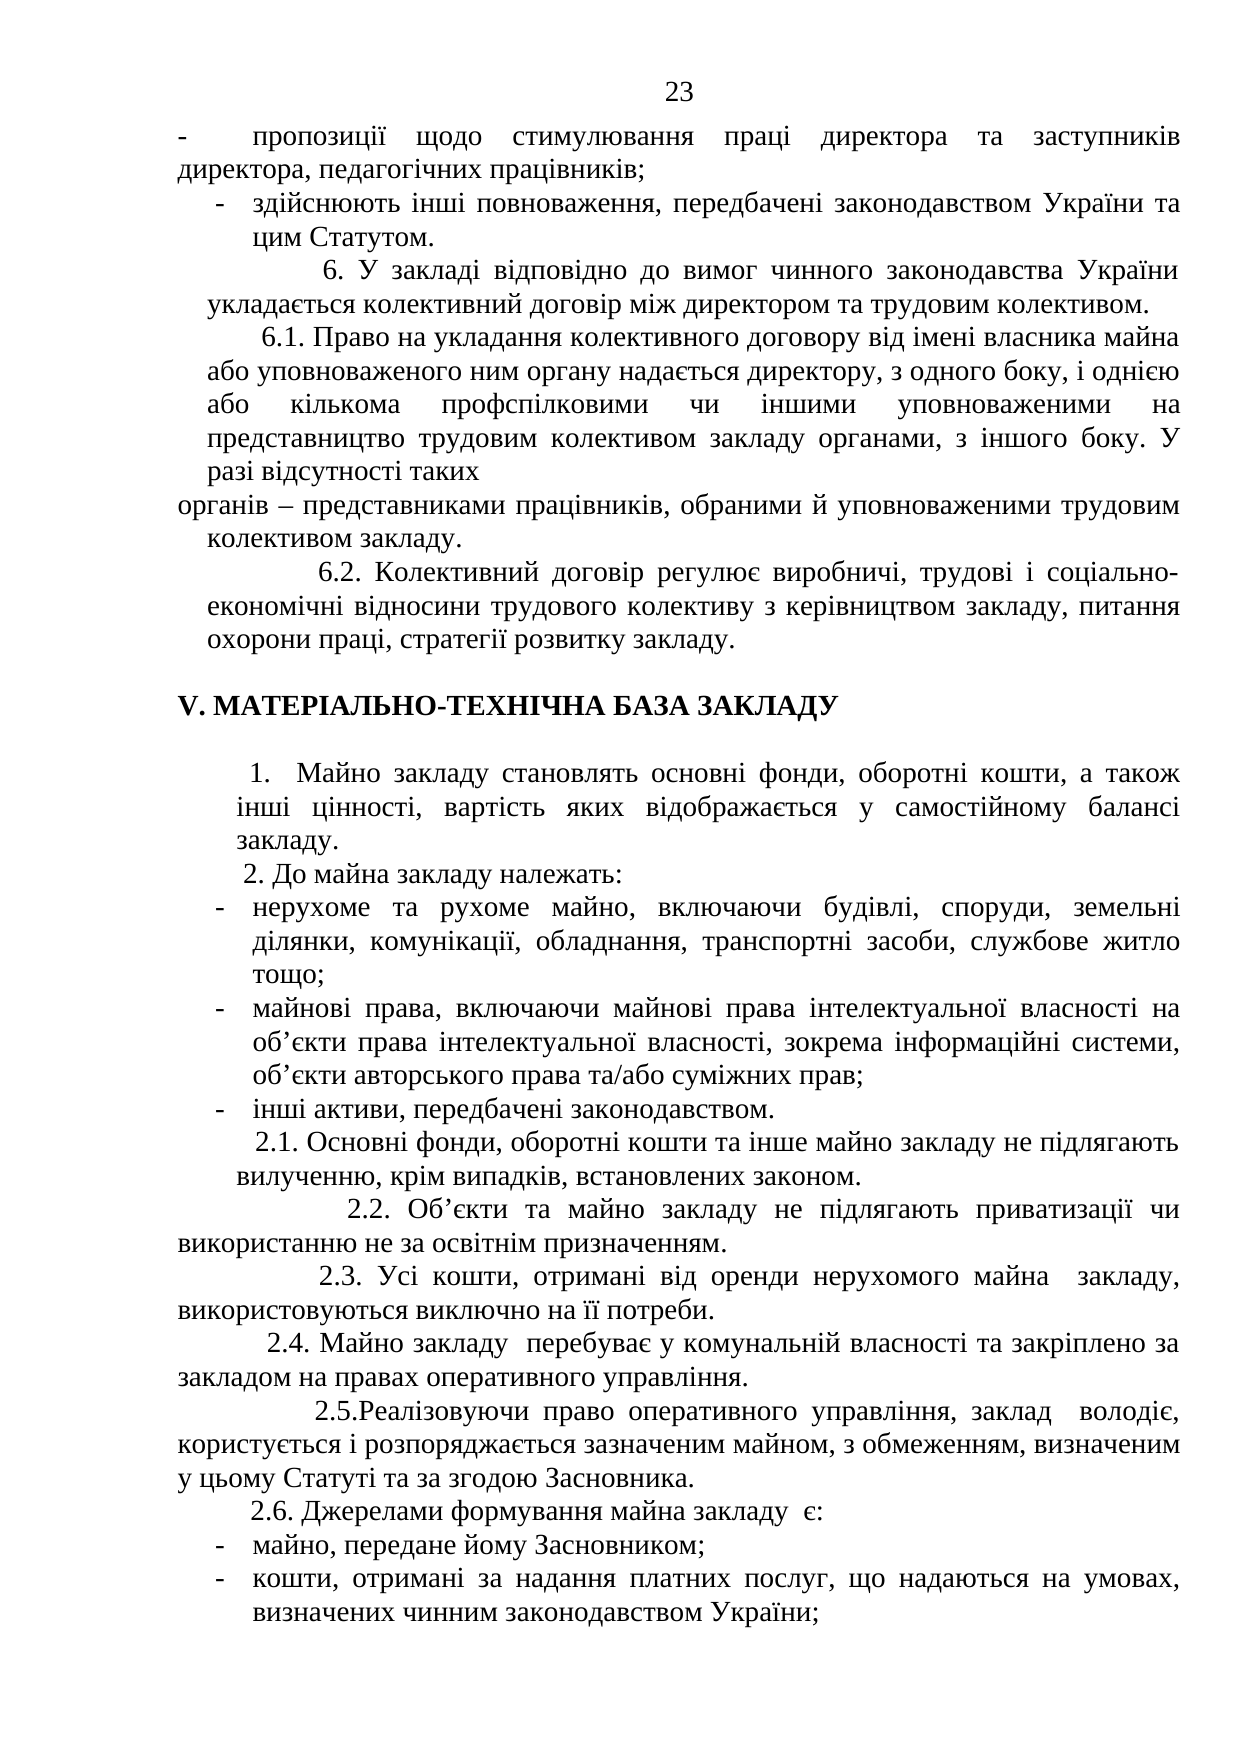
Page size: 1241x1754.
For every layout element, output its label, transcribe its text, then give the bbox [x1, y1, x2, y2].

list кошти, отримані за надання платних послуг, що надаються на умовах, визначених чинним законодавством України; [215, 1560, 1181, 1627]
text 2.4. Майно закладу перебуває у комунальній власності та закріплено за закладом на правах оперативного управління. [177, 1326, 1181, 1393]
text 2.2. Об’єкти та майно закладу не підлягають приватизації чи використанню не за освітнім призначенням. [177, 1191, 1181, 1258]
list здійснюють інші повноваження, передбачені законодавством України та цим Статутом. [215, 185, 1181, 252]
list нерухоме та рухоме майно, включаючи будівлі, споруди, земельні ділянки, комунікації, обладнання, транспортні засоби, службове житло тощо; [215, 889, 1181, 990]
text 1. Майно закладу становлять основні фонди, оборотні кошти, а також інші цінності, вартість яких відображається у самостійному балансі закладу. [177, 755, 1181, 856]
text 2. До майна закладу належать: [177, 856, 1181, 889]
list майнові права, включаючи майнові права інтелектуальної власності на об’єкти права інтелектуальної власності, зокрема інформаційні системи, об’єкти авторського права та/або суміжних прав; [215, 990, 1181, 1091]
text 2.6. Джерелами формування майна закладу є: [177, 1493, 1181, 1527]
text 2.3. Усі кошти, отримані від оренди нерухомого майна закладу, використовуються виключно на її потреби. [177, 1258, 1181, 1326]
list пропозиції щодо стимулювання праці директора та заступників директора, педагогічних працівників; [177, 118, 1181, 185]
text V. МАТЕРІАЛЬНО-ТЕХНІЧНА БАЗА ЗАКЛАДУ [177, 688, 1181, 722]
text 2.1. Основні фонди, оборотні кошти та інше майно закладу не підлягають вилученню, крім випадків, встановлених законом. [177, 1124, 1181, 1191]
text 6. У закладі відповідно до вимог чинного законодавства України укладається колективний договір між директором та трудовим колективом. [177, 252, 1181, 319]
text 2.5.Реалізовуючи право оперативного управління, заклад володіє, користується і розпоряджається зазначеним майном, з обмеженням, визначеним у цьому Статуті та за згодою Засновника. [177, 1393, 1181, 1493]
text 6.2. Колективний договір регулює виробничі, трудові і соціально-економічні відносини трудового колективу з керівництвом закладу, питання охорони праці, стратегії розвитку закладу. [177, 554, 1181, 655]
text органів – представниками працівників, обраними й уповноваженими трудовим колективом закладу. [177, 487, 1181, 554]
list майно, передане йому Засновником; [215, 1527, 1181, 1560]
list інші активи, передбачені законодавством. [215, 1091, 1181, 1124]
text 6.1. Право на укладання колективного договору від імені власника майна або уповноваженого ним органу надається директору, з одного боку, і однією або кількома профспілковими чи іншими уповноваженими на представництво трудовим колективом закладу органами, з іншого боку. У разі відсутності таких [177, 319, 1181, 487]
